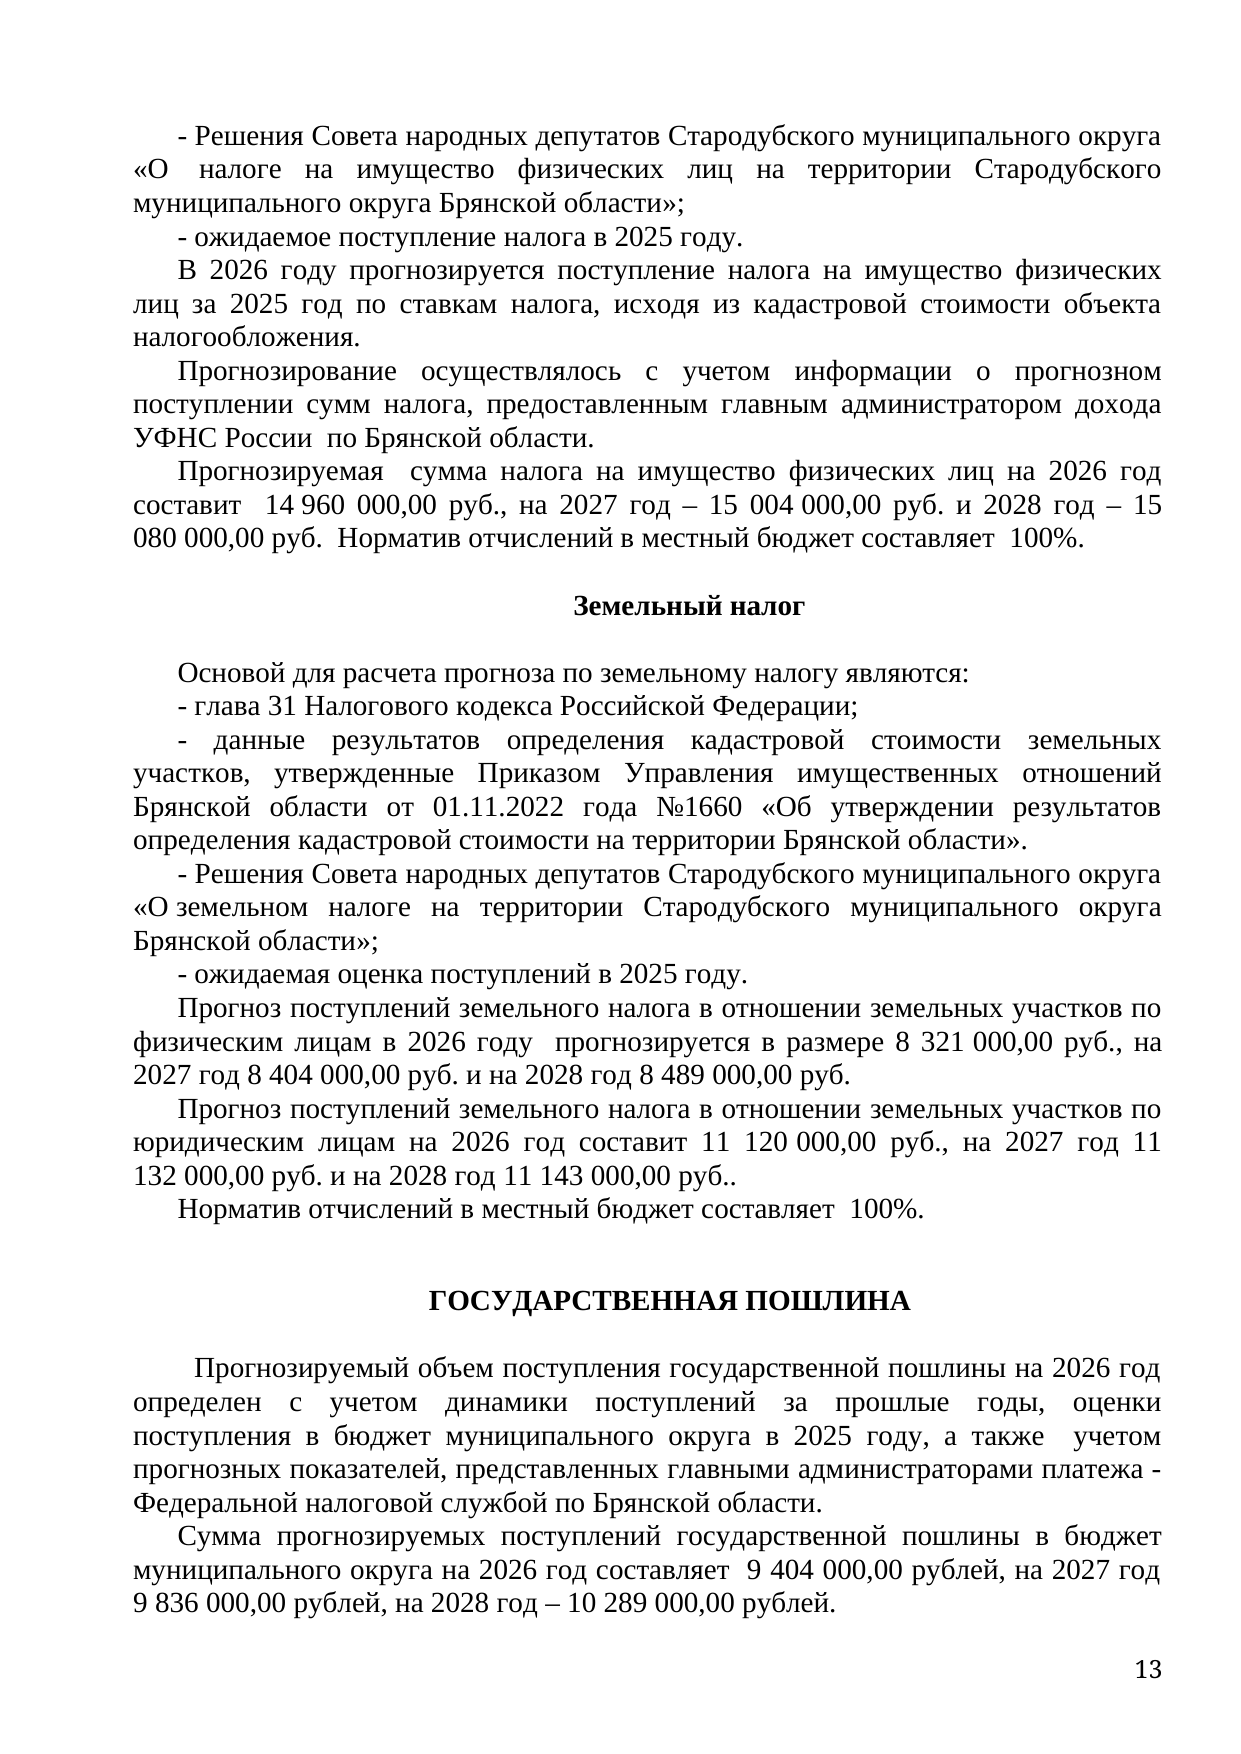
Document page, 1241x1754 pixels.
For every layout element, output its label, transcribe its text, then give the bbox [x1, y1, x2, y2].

text Земельный налог [177, 588, 1162, 621]
text - Решения Совета народных депутатов Стародубского муниципального округа «О земельном налоге на территории Стародубского муниципального округа Брянской области»; [133, 856, 1162, 957]
text Прогнозирование осуществлялось с учетом информации о прогнозном поступлении сумм налога, предоставленным главным администратором дохода УФНС России по Брянской области. [133, 353, 1162, 453]
text - Решения Совета народных депутатов Стародубского муниципального округа «О налоге на имущество физических лиц на территории Стародубского муниципального округа Брянской области»; [133, 118, 1162, 219]
text Прогнозируемая сумма налога на имущество физических лиц на 2026 год составит 14 960 000,00 руб., на 2027 год – 15 004 000,00 руб. и 2028 год – 15 080 000,00 руб. Норматив отчислений в местный бюджет составляет 100%. [133, 453, 1162, 554]
text ГОСУДАРСТВЕННАЯ ПОШЛИНА [177, 1283, 1162, 1317]
text Прогноз поступлений земельного налога в отношении земельных участков по юридическим лицам на 2026 год составит 11 120 000,00 руб., на 2027 год 11 132 000,00 руб. и на 2028 год 11 143 000,00 руб.. [133, 1091, 1162, 1191]
text Основой для расчета прогноза по земельному налогу являются: [133, 655, 1162, 688]
text - данные результатов определения кадастровой стоимости земельных участков, утвержденные Приказом Управления имущественных отношений Брянской области от 01.11.2022 года №1660 «Об утверждении результатов определения кадастровой стоимости на территории Брянской области». [133, 722, 1162, 856]
text - глава 31 Налогового кодекса Российской Федерации; [133, 688, 1162, 722]
text Сумма прогнозируемых поступлений государственной пошлины в бюджет муниципального округа на 2026 год составляет 9 404 000,00 рублей, на 2027 год 9 836 000,00 рублей, на 2028 год – 10 289 000,00 рублей. [133, 1518, 1162, 1619]
text - ожидаемая оценка поступлений в 2025 году. [133, 957, 1162, 990]
text В 2026 году прогнозируется поступление налога на имущество физических лиц за 2025 год по ставкам налога, исходя из кадастровой стоимости объекта налогообложения. [133, 252, 1162, 353]
text Норматив отчислений в местный бюджет составляет 100%. [133, 1191, 1162, 1225]
text - ожидаемое поступление налога в 2025 году. [133, 219, 1162, 252]
text Прогнозируемый объем поступления государственной пошлины на 2026 год определен с учетом динамики поступлений за прошлые годы, оценки поступления в бюджет муниципального округа в 2025 году, а также учетом прогнозных показателей, представленных главными администраторами платежа - Федеральной налоговой службой по Брянской области. [133, 1351, 1162, 1518]
text Прогноз поступлений земельного налога в отношении земельных участков по физическим лицам в 2026 году прогнозируется в размере 8 321 000,00 руб., на 2027 год 8 404 000,00 руб. и на 2028 год 8 489 000,00 руб. [133, 990, 1162, 1091]
